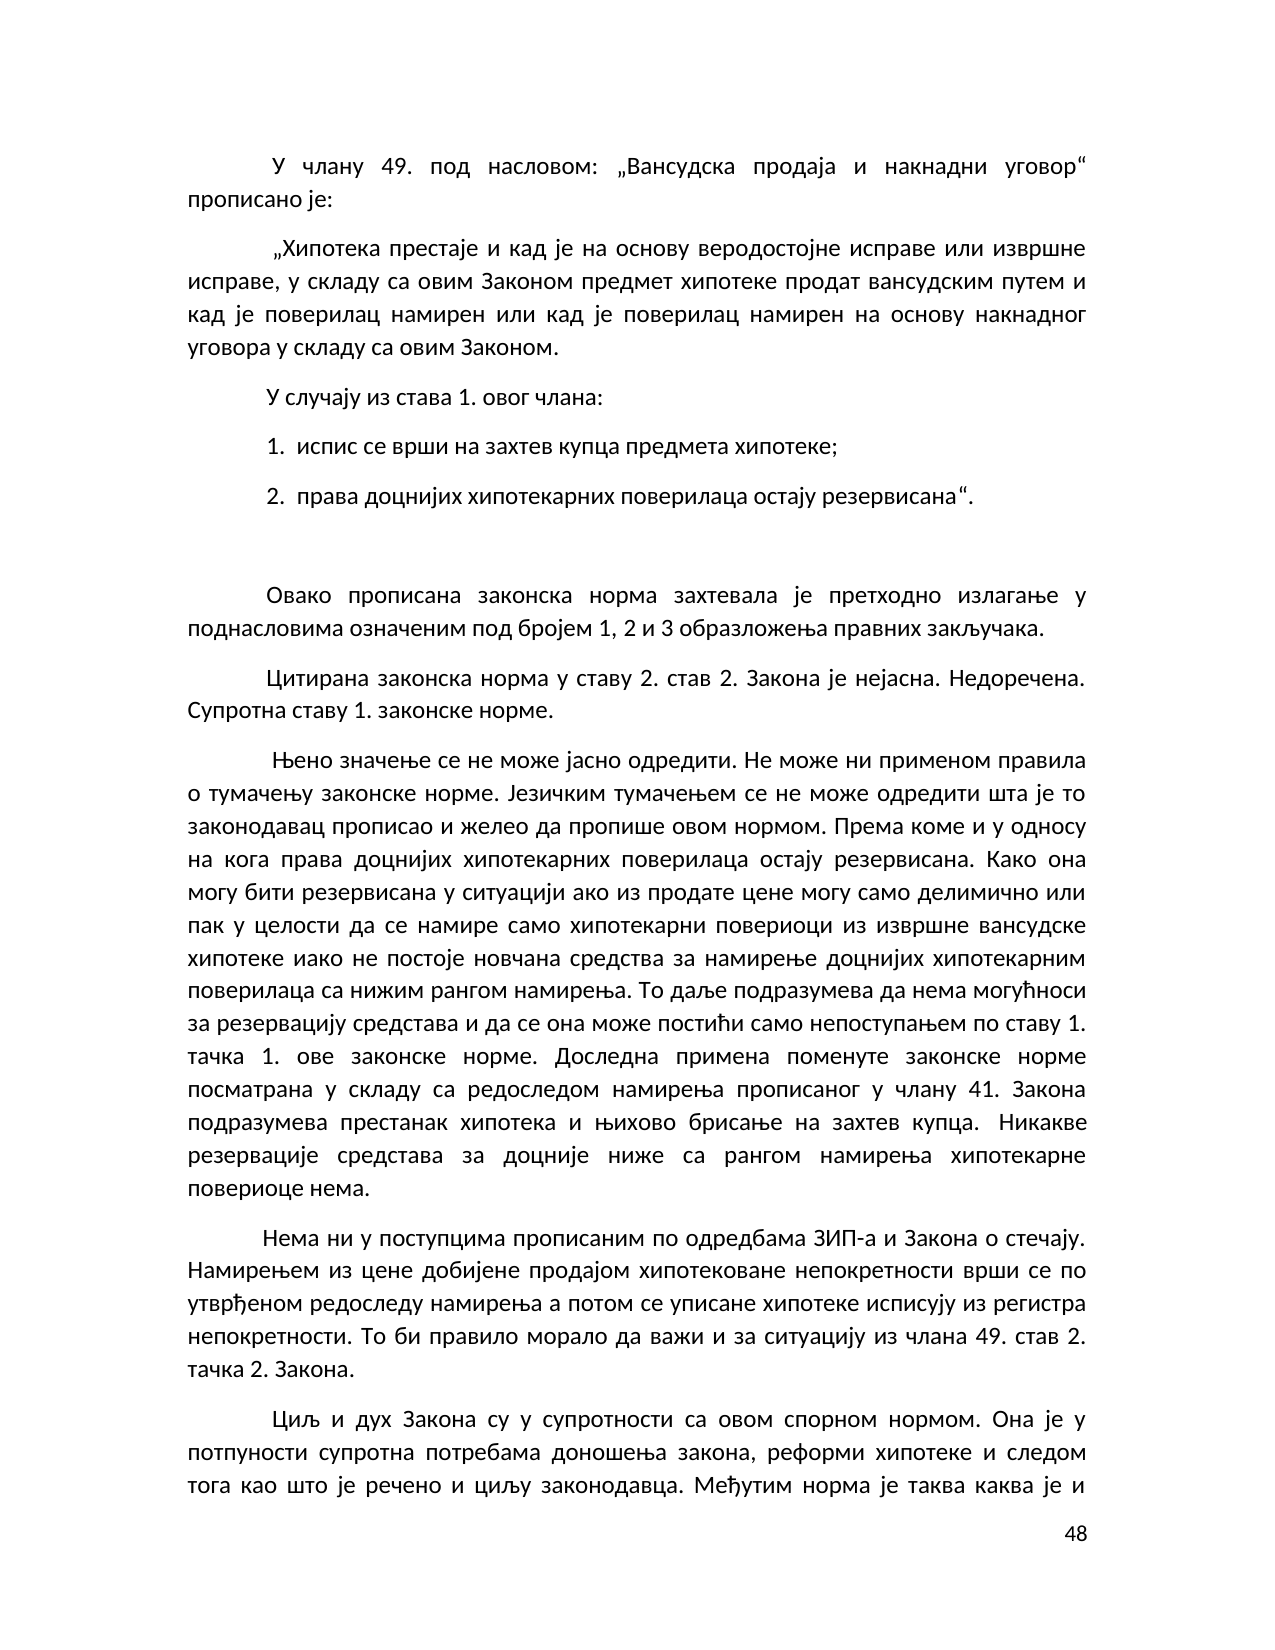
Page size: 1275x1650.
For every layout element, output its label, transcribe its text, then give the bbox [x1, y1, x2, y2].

text Нема ни у поступцима прописаним по одредбама ЗИП-а и Закона о стечају. Намирењем из цене добијене продајом хипотековане непокретности врши се по утврђеном редоследу намирења а потом се уписане хипотеке исписују из регистра непокретности. То би правило морало да важи и за ситуацију из члана 49. став 2. тачка 2. Закона. [187, 1222, 1087, 1384]
text У случају из става 1. овог члана: [187, 381, 1087, 411]
text Њено значење се не може јасно одредити. Не може ни применом правила о тумачењу законске норме. Језичким тумачењем се не може одредити шта је то законодавац прописао и желео да пропише овом нормом. Према коме и у односу на кога права доцнијих хипотекарних поверилаца остају резервисана. Како она могу бити резервисана у ситуацији ако из продате цене могу само делимично или пак у целости да се намире само хипотекарни повериоци из извршне вансудске хипотеке иако не постоје новчана средства за намирење доцнијих хипотекарним поверилаца са нижим рангом намирења. То даље подразумева да нема могућноси за резервацију средстава и да се она може постићи само непоступањем по ставу 1. тачка 1. ове законске норме. Доследна примена поменуте законске норме посматрана у складу са редоследом намирења прописаног у члану 41. Закона подразумева престанак хипотека и њихово брисање на захтев купца. Никакве резервације средстава за доцније ниже са рангом намирења хипотекарне повериоце нема. [187, 744, 1087, 1203]
text 1. испис се врши на захтев купца предмета хипотеке; [187, 430, 1087, 461]
text Овако прописана законска норма захтевала је претходно излагање у поднасловима означеним под бројем 1, 2 и 3 образложења правних закључака. [187, 579, 1087, 643]
text „Хипотека престаје и кад је на основу веродостојне исправе или извршне исправе, у складу са овим Законом предмет хипотеке продат вансудским путем и кад је поверилац намирен или кад је поверилац намирен на основу накнадног уговора у складу са овим Законом. [187, 232, 1087, 362]
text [187, 1403, 1087, 1499]
text Цитирана законска норма у ставу 2. став 2. Закона је нејасна. Недоречена. Супротна ставу 1. законске норме. [187, 662, 1087, 725]
text У члану 49. под насловом: „Вансудска продаја и накнадни уговор“ прописано је: [187, 150, 1087, 213]
text 2. права доцнијих хипотекарних поверилаца остају резервисана“. [187, 480, 1087, 511]
